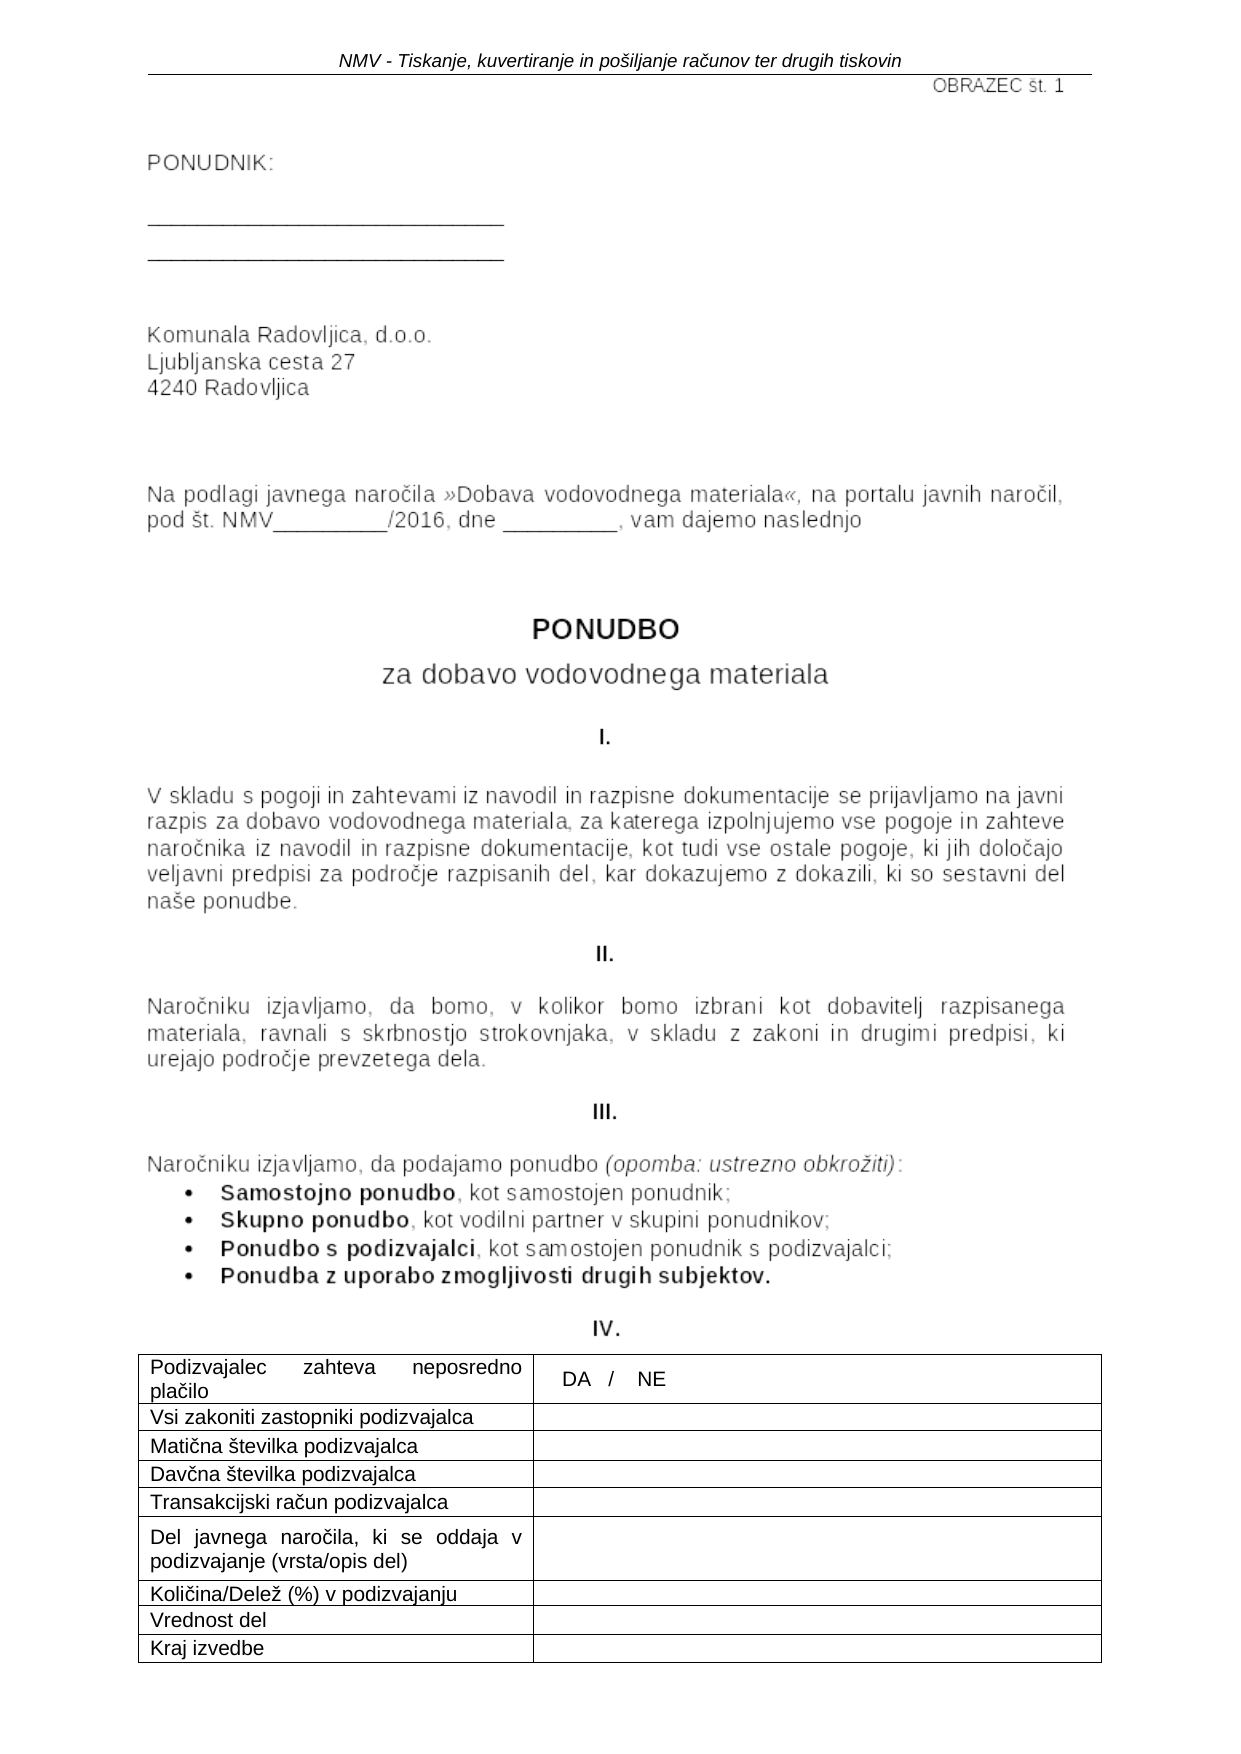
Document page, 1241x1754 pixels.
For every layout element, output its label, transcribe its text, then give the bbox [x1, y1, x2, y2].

table_cell DA / NE [534, 1355, 1101, 1402]
table_cell [534, 1581, 1101, 1605]
table_cell [534, 1404, 1101, 1430]
table_cell Davčna številka podizvajalca [139, 1461, 533, 1487]
table_cell Vrednost del [139, 1606, 533, 1633]
table_cell Količina/Delež (%) v podizvajanju [139, 1581, 533, 1605]
table_cell Del javnega naročila, ki se oddaja v podizvajanje (vrsta/opis del) [139, 1517, 533, 1580]
table_cell Podizvajalec zahteva neposredno plačilo [139, 1355, 533, 1402]
table_cell Kraj izvedbe [139, 1635, 533, 1662]
table_cell Vsi zakoniti zastopniki podizvajalca [139, 1404, 533, 1430]
table_cell [534, 1635, 1101, 1662]
table_cell Matična številka podizvajalca [139, 1431, 533, 1460]
table_cell [534, 1488, 1101, 1516]
table_cell [534, 1431, 1101, 1460]
table_cell [534, 1461, 1101, 1487]
table_cell Transakcijski račun podizvajalca [139, 1488, 533, 1516]
table_cell [534, 1517, 1101, 1580]
table_cell [534, 1606, 1101, 1633]
